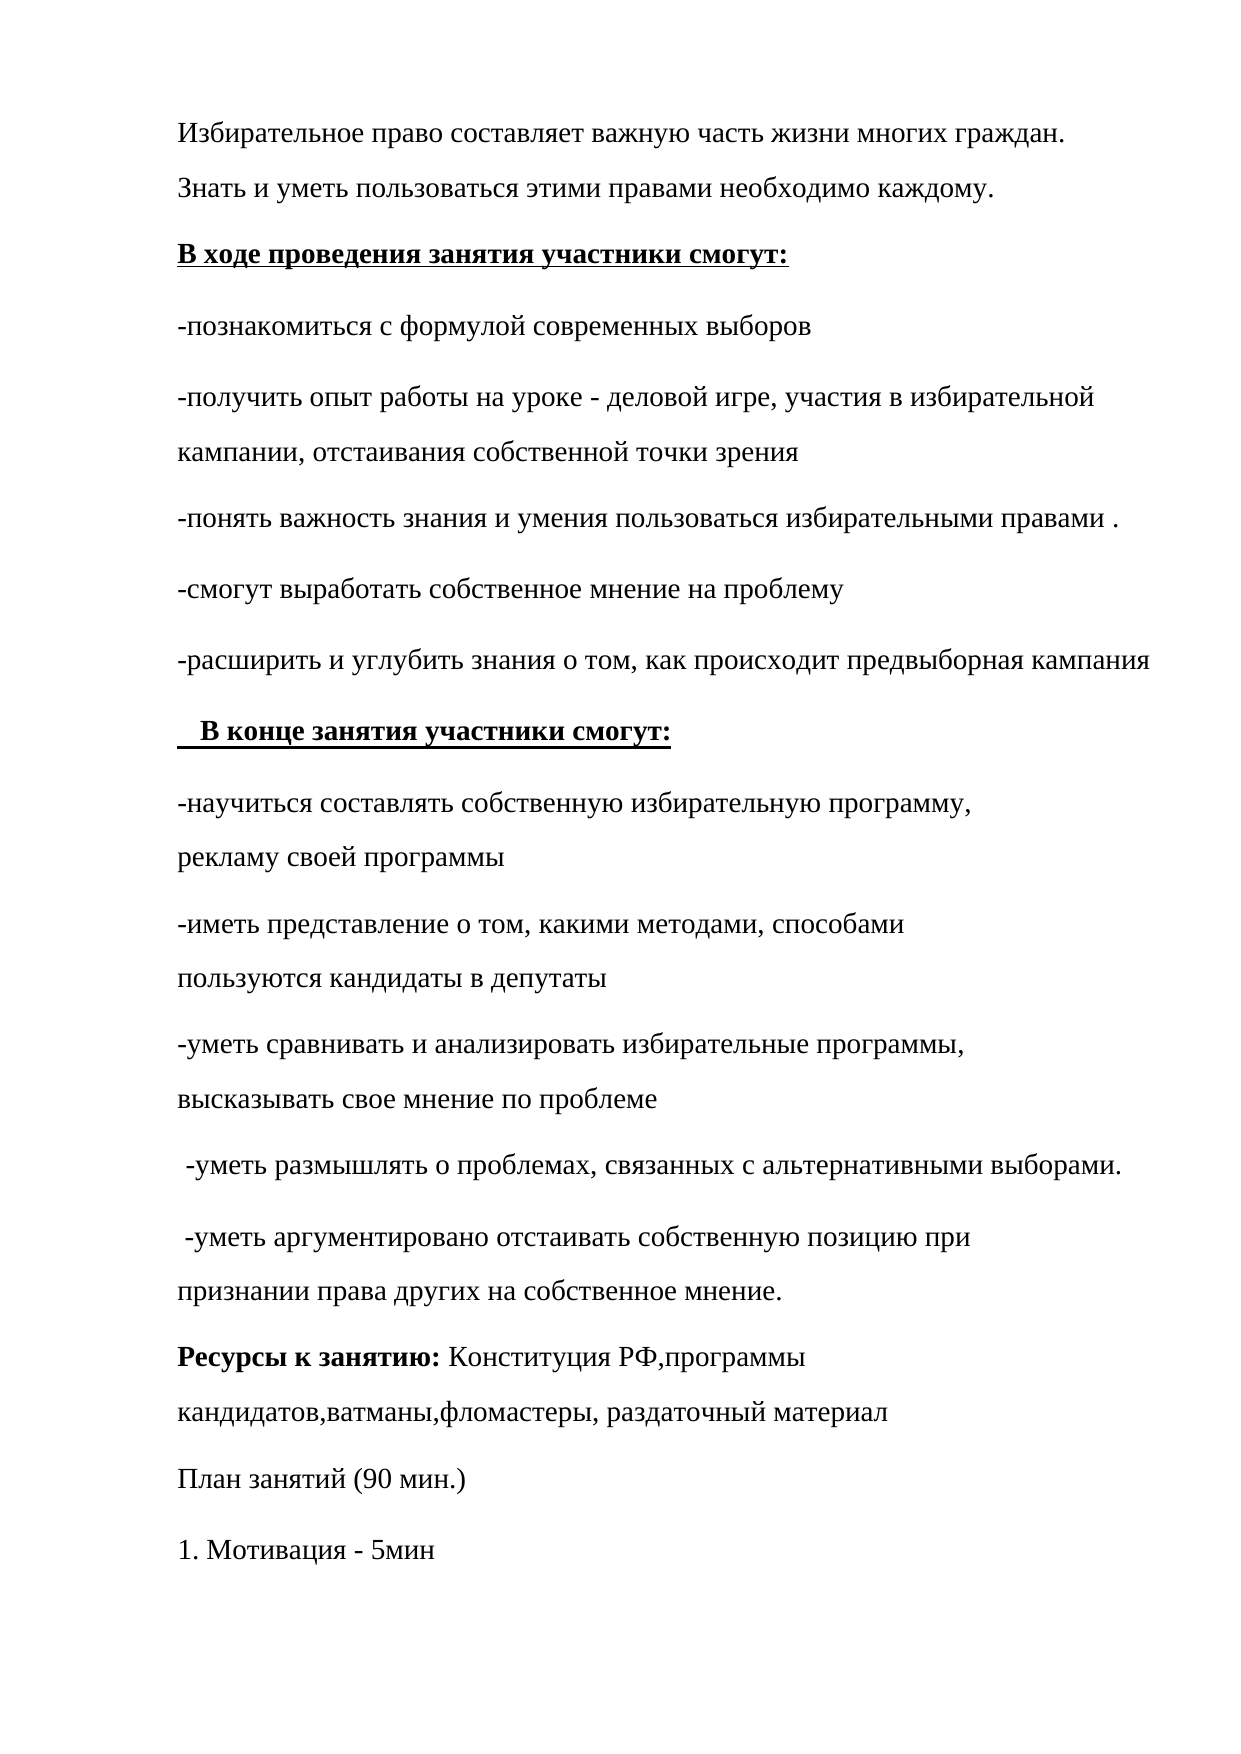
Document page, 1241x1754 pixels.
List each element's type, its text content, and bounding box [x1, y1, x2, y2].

text -научиться составлять собственную избирательную программу, рекламу своей программы [177, 785, 1081, 873]
text -получить опыт работы на уроке - деловой игре, участия в избирательной кампании, отстаивания собственной точки зрения [177, 379, 1152, 467]
text В ходе проведения занятия участники смогут: [177, 237, 1152, 270]
text -смогут выработать собственное мнение на проблему [177, 571, 1152, 605]
text -расширить и углубить знания о том, как происходит предвыборная кампания [177, 642, 1152, 676]
text План занятий (90 мин.) [177, 1461, 1152, 1494]
text Избирательное право составляет важную часть жизни многих граждан. Знать и уметь пользоваться этими правами необходимо каждому. [177, 116, 1142, 204]
text -понять важность знания и умения пользоваться избирательными правами . [177, 500, 1152, 533]
text -уметь аргументировано отстаивать собственную позицию при признании права других на собственное мнение. [177, 1219, 1110, 1307]
text -уметь сравнивать и анализировать избирательные программы, высказывать свое мнение по проблеме [177, 1027, 1129, 1115]
text -иметь представление о том, какими методами, способами пользуются кандидаты в депутаты [177, 906, 1056, 994]
text В конце занятия участники смогут: [200, 713, 1152, 747]
list Мотивация - 5мин [177, 1532, 1152, 1565]
text Ресурсы к занятию: Конституция РФ,программы кандидатов,ватманы,фломастеры, раздаточный материал [177, 1339, 1089, 1428]
text -уметь размышлять о проблемах, связанных с альтернативными выборами. [185, 1147, 1152, 1181]
text -познакомиться с формулой современных выборов [177, 308, 1152, 341]
